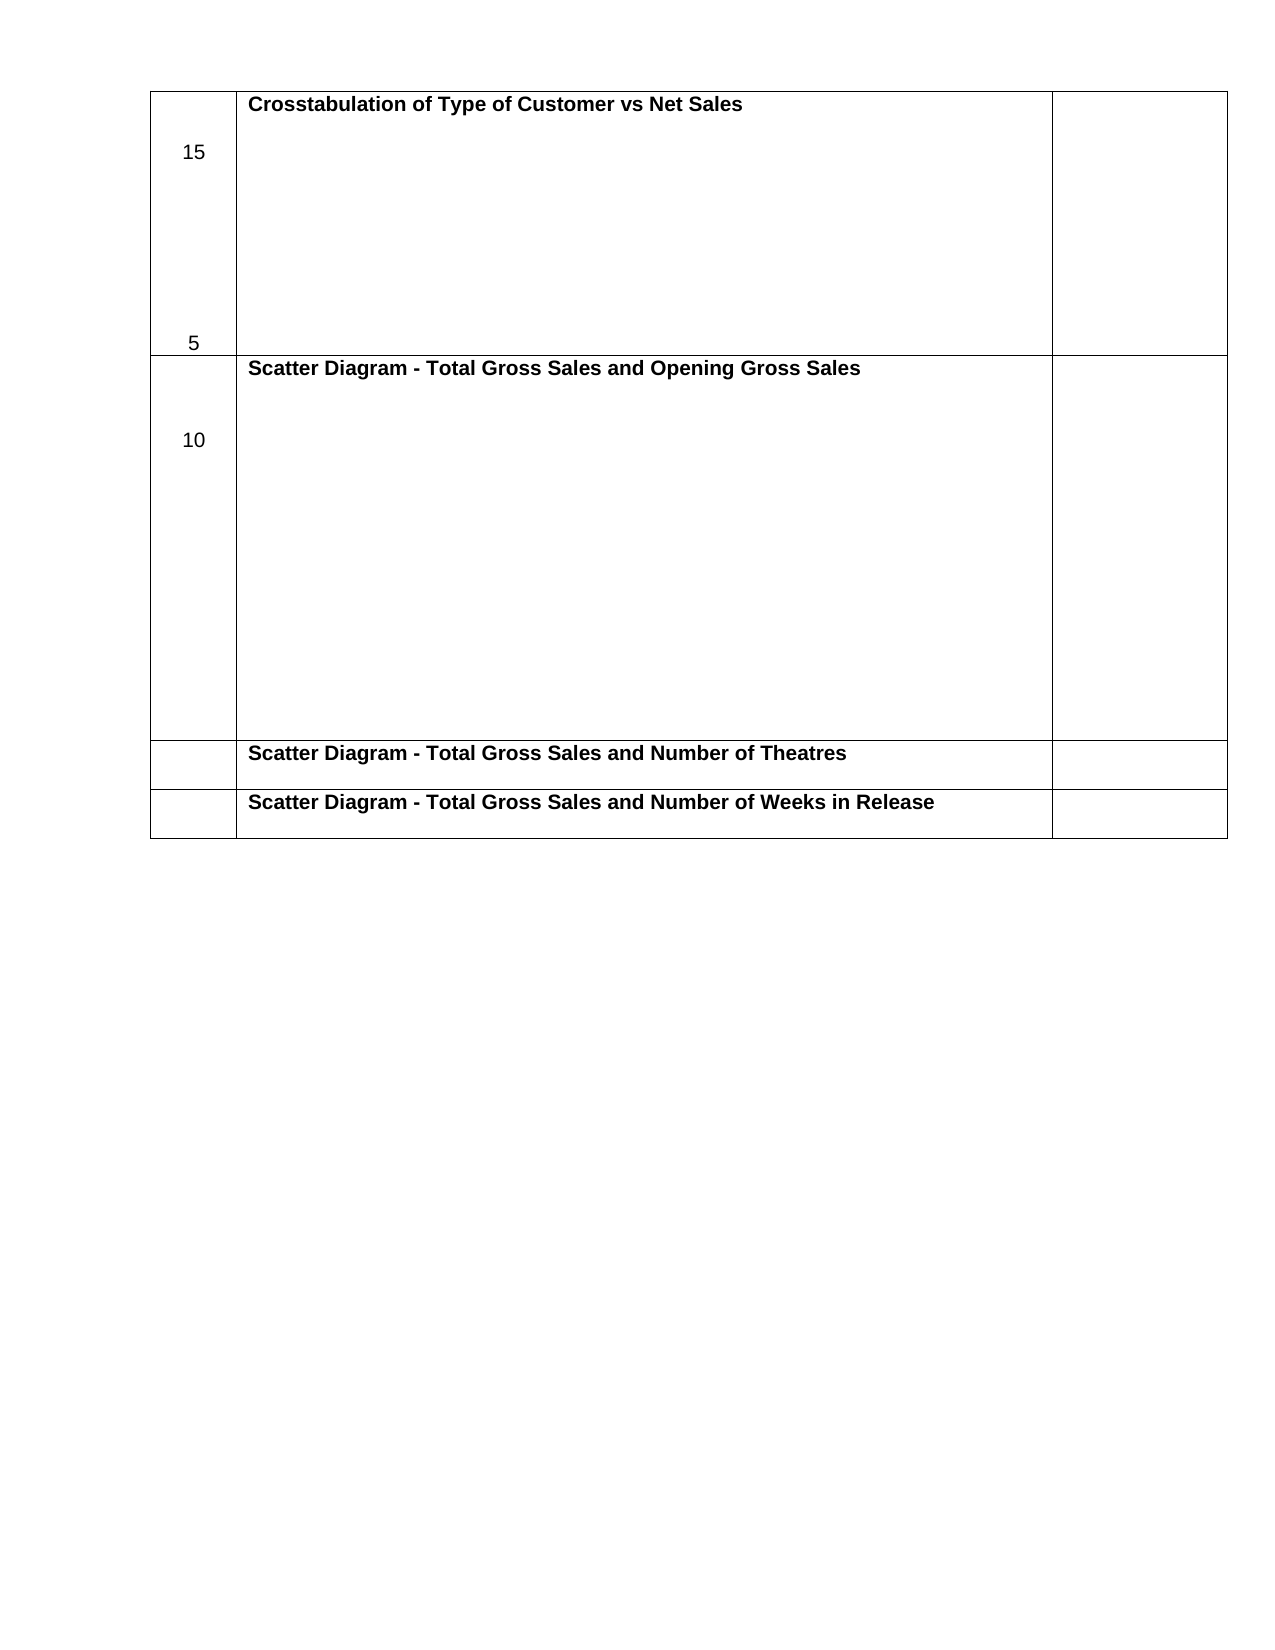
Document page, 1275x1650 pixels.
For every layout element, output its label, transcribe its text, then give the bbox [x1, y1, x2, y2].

table_cell Scatter Diagram - Total Gross Sales and Number of Theatres [237, 741, 1052, 788]
table_cell [1053, 790, 1227, 837]
table_header [1053, 92, 1227, 355]
table_header Crosstabulation of Type of Customer vs Net Sales [237, 92, 1052, 355]
table_cell [151, 741, 236, 788]
table_cell Scatter Diagram - Total Gross Sales and Number of Weeks in Release [237, 790, 1052, 837]
table_header 15 5 [151, 92, 236, 355]
table_cell Scatter Diagram - Total Gross Sales and Opening Gross Sales [237, 356, 1052, 739]
table_cell [1053, 741, 1227, 788]
table_cell 10 [151, 356, 236, 739]
table_cell [1053, 356, 1227, 739]
table_cell [151, 790, 236, 837]
